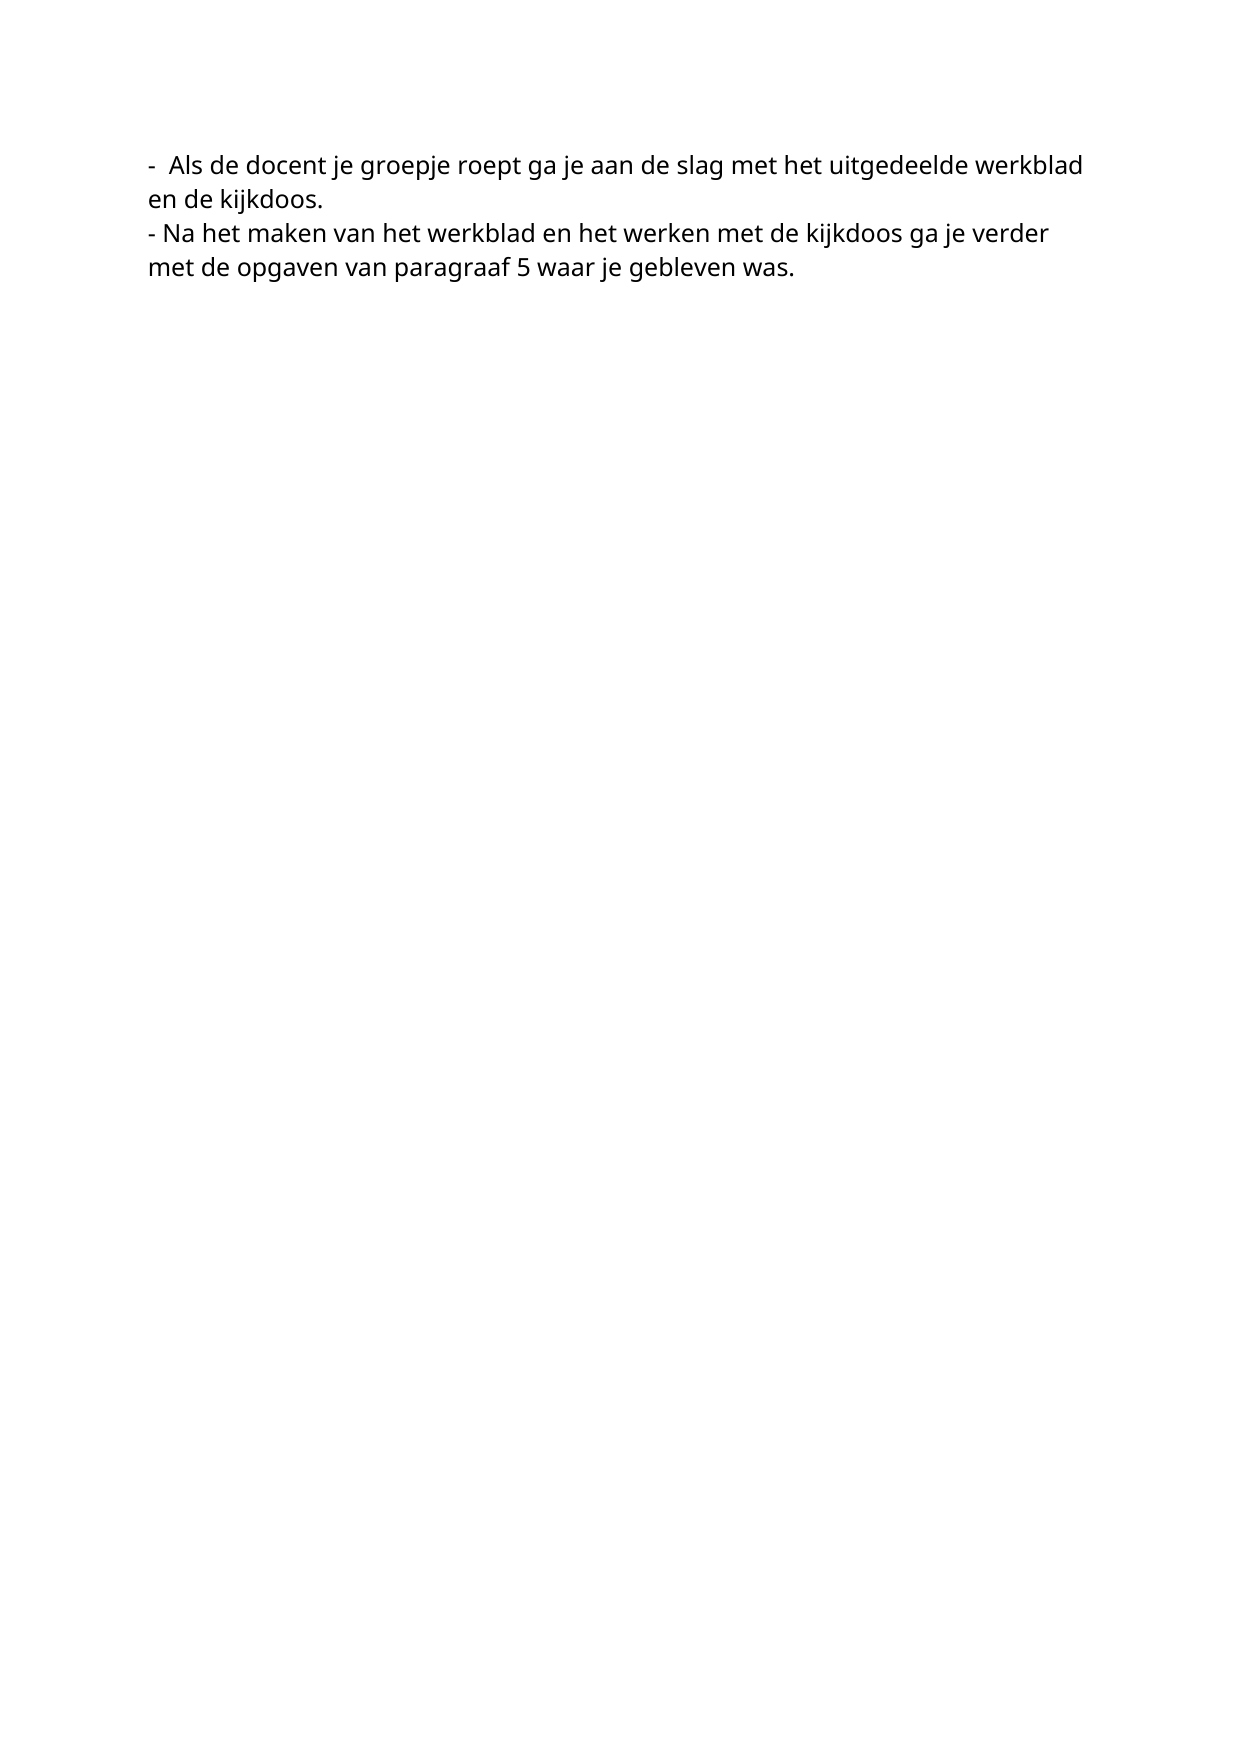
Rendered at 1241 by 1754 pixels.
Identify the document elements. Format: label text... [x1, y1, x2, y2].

text - Als de docent je groepje roept ga je aan de slag met het uitgedeelde werkblad en de kijkdoos. [148, 148, 1093, 216]
text - Na het maken van het werkblad en het werken met de kijkdoos ga je verder met de opgaven van paragraaf 5 waar je gebleven was. [148, 216, 1093, 284]
